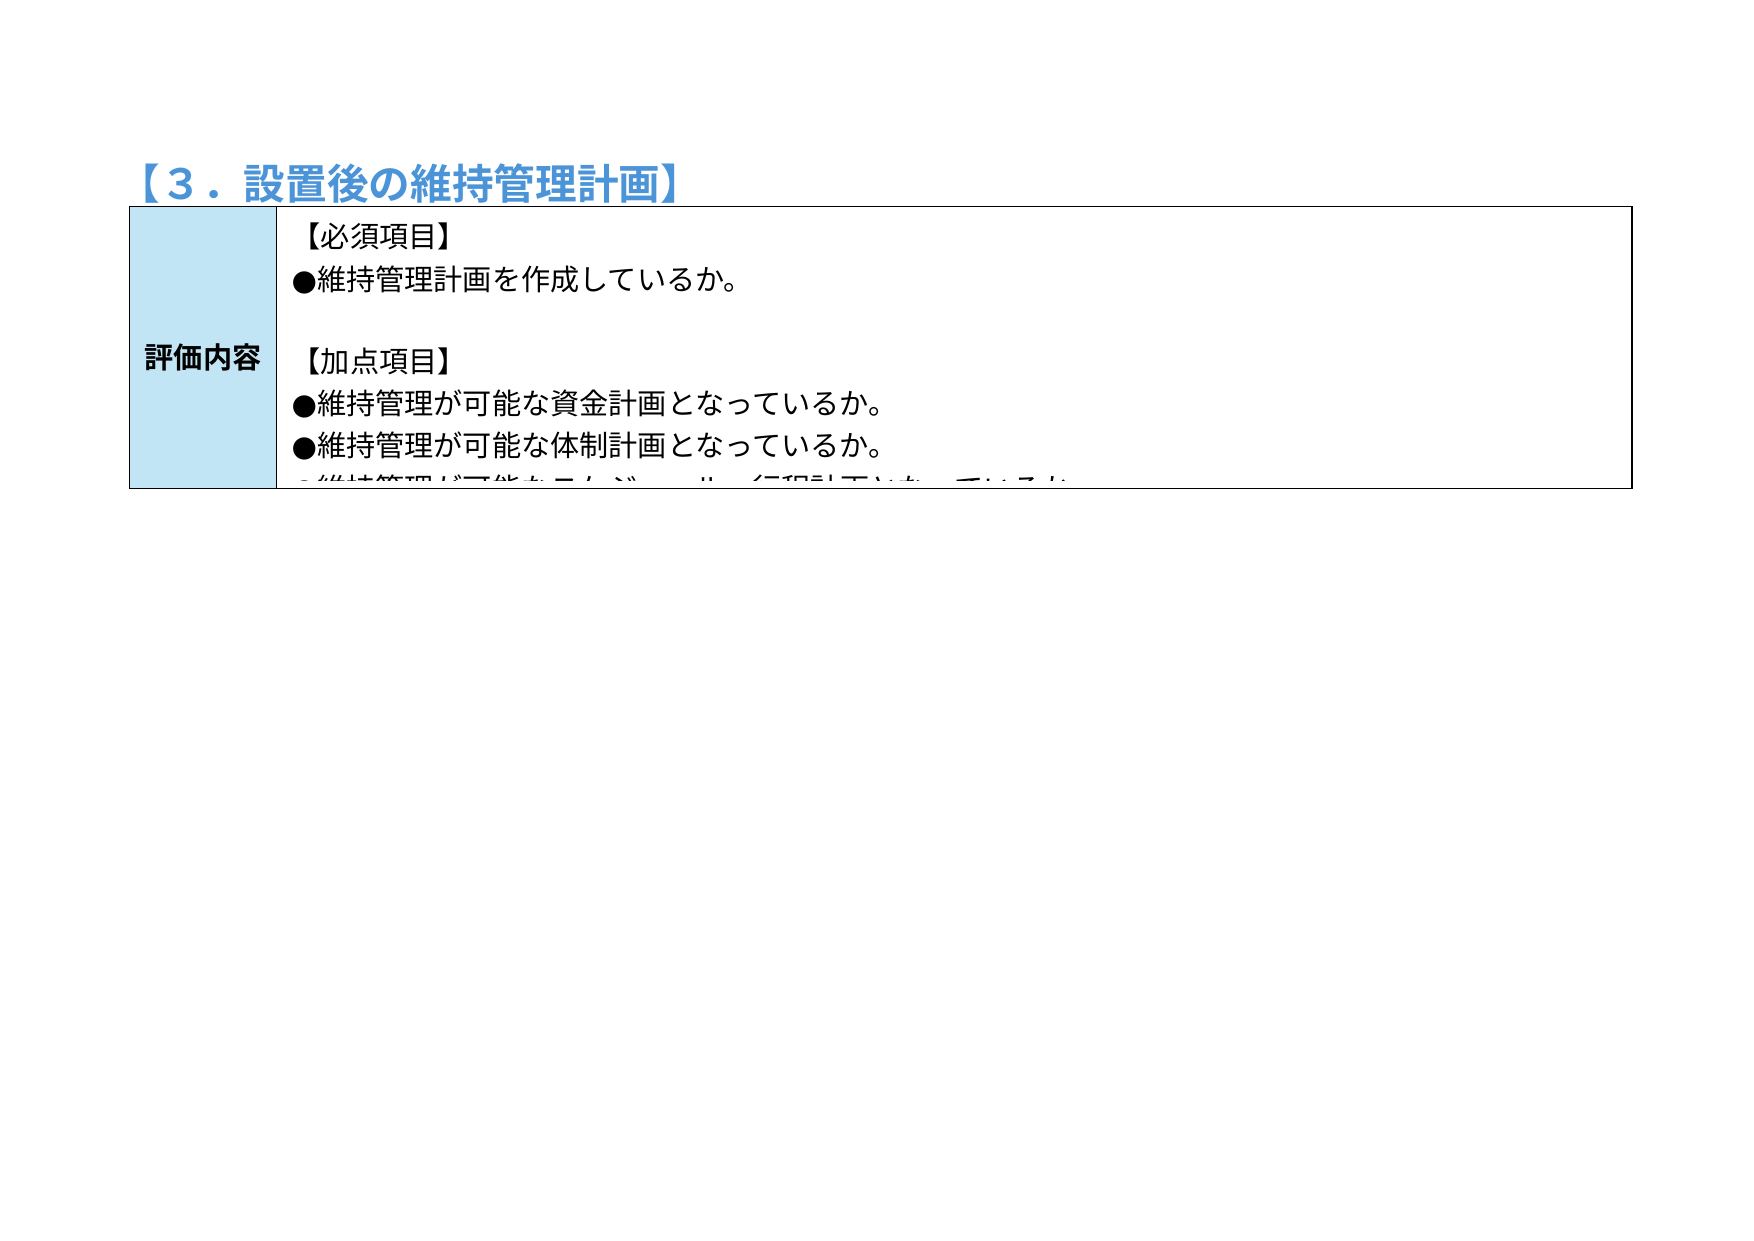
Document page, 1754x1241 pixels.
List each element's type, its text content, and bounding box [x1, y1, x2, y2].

text 【３．設置後の維持管理計画】 [112, 151, 1641, 212]
